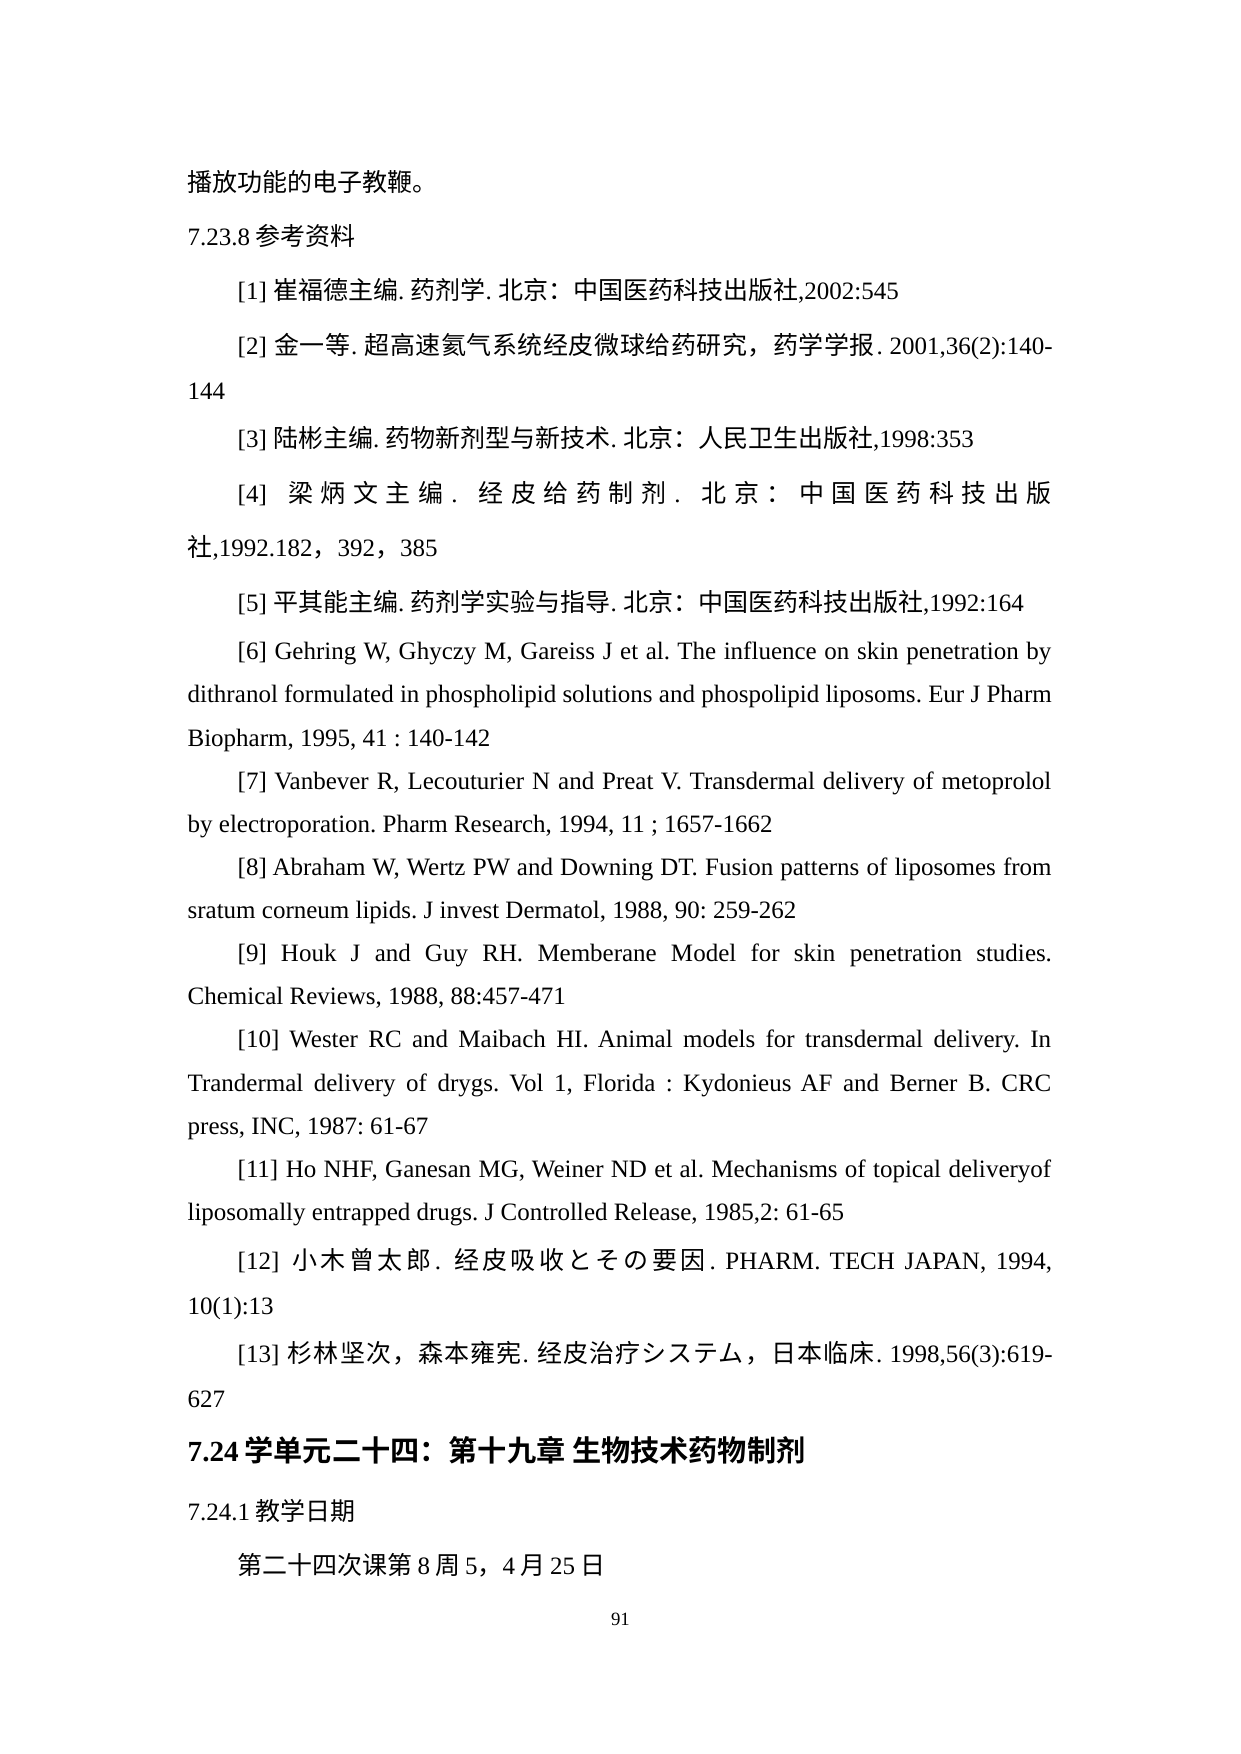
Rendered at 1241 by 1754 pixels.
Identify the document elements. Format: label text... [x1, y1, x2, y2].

text [7] Vanbever R, Lecouturier N and Preat V. Transdermal delivery of metoprolol by electroporation. Pharm Research, 1994, 11 ; 1657-1662 [187, 766, 1053, 838]
text [9] Houk J and Guy RH. Memberane Model for skin penetration studies. Chemical Reviews, 1988, 88:457-471 [187, 938, 1053, 1010]
text 7.24.1教学日期 [187, 1491, 1053, 1527]
text 7.23.8参考资料 [187, 216, 1053, 253]
text [13] 杉林坚次，森本雍宪. 经皮治疗システム，日本临床. 1998,56(3):619- 627 [187, 1334, 1053, 1413]
text [8] Abraham W, Wertz PW and Downing DT. Fusion patterns of liposomes from sratum corneum lipids. J invest Dermatol, 1988, 90: 259-262 [187, 852, 1053, 924]
text [5] 平其能主编. 药剂学实验与指导. 北京：中国医药科技出版社,1992:164 [187, 582, 1053, 618]
text 7.24学单元二十四：第十九章 生物技术药物制剂 [187, 1428, 1053, 1470]
text [2] 金一等. 超高速氦气系统经皮微球给药研究，药学学报. 2001,36(2):140- 144 [187, 325, 1053, 404]
text [11] Ho NHF, Ganesan MG, Weiner ND et al. Mechanisms of topical deliveryof liposomally entrapped drugs. J Controlled Release, 1985,2: 61-65 [187, 1154, 1053, 1226]
text 第二十四次课第8周5，4月25日 [187, 1545, 1053, 1582]
text [4] 梁炳文主编. 经皮给药制剂. 北京：中国医药科技出版社,1992.182，392，385 [187, 473, 1053, 564]
text [3] 陆彬主编. 药物新剂型与新技术. 北京：人民卫生出版社,1998:353 [187, 419, 1053, 455]
text [10] Wester RC and Maibach HI. Animal models for transdermal delivery. In Trandermal delivery of drygs. Vol 1, Florida : Kydonieus AF and Berner B. CRC press, INC, 1987: 61-67 [187, 1024, 1053, 1139]
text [187, 162, 1053, 198]
text [6] Gehring W, Ghyczy M, Gareiss J et al. The influence on skin penetration by dithranol formulated in phospholipid solutions and phospolipid liposoms. Eur J Pharm Biopharm, 1995, 41 : 140-142 [187, 636, 1053, 751]
text [12] 小木曾太郎. 经皮吸收とその要因. PHARM. TECH JAPAN, 1994, 10(1):13 [187, 1240, 1053, 1319]
text [1] 崔福德主编. 药剂学. 北京：中国医药科技出版社,2002:545 [187, 271, 1053, 307]
